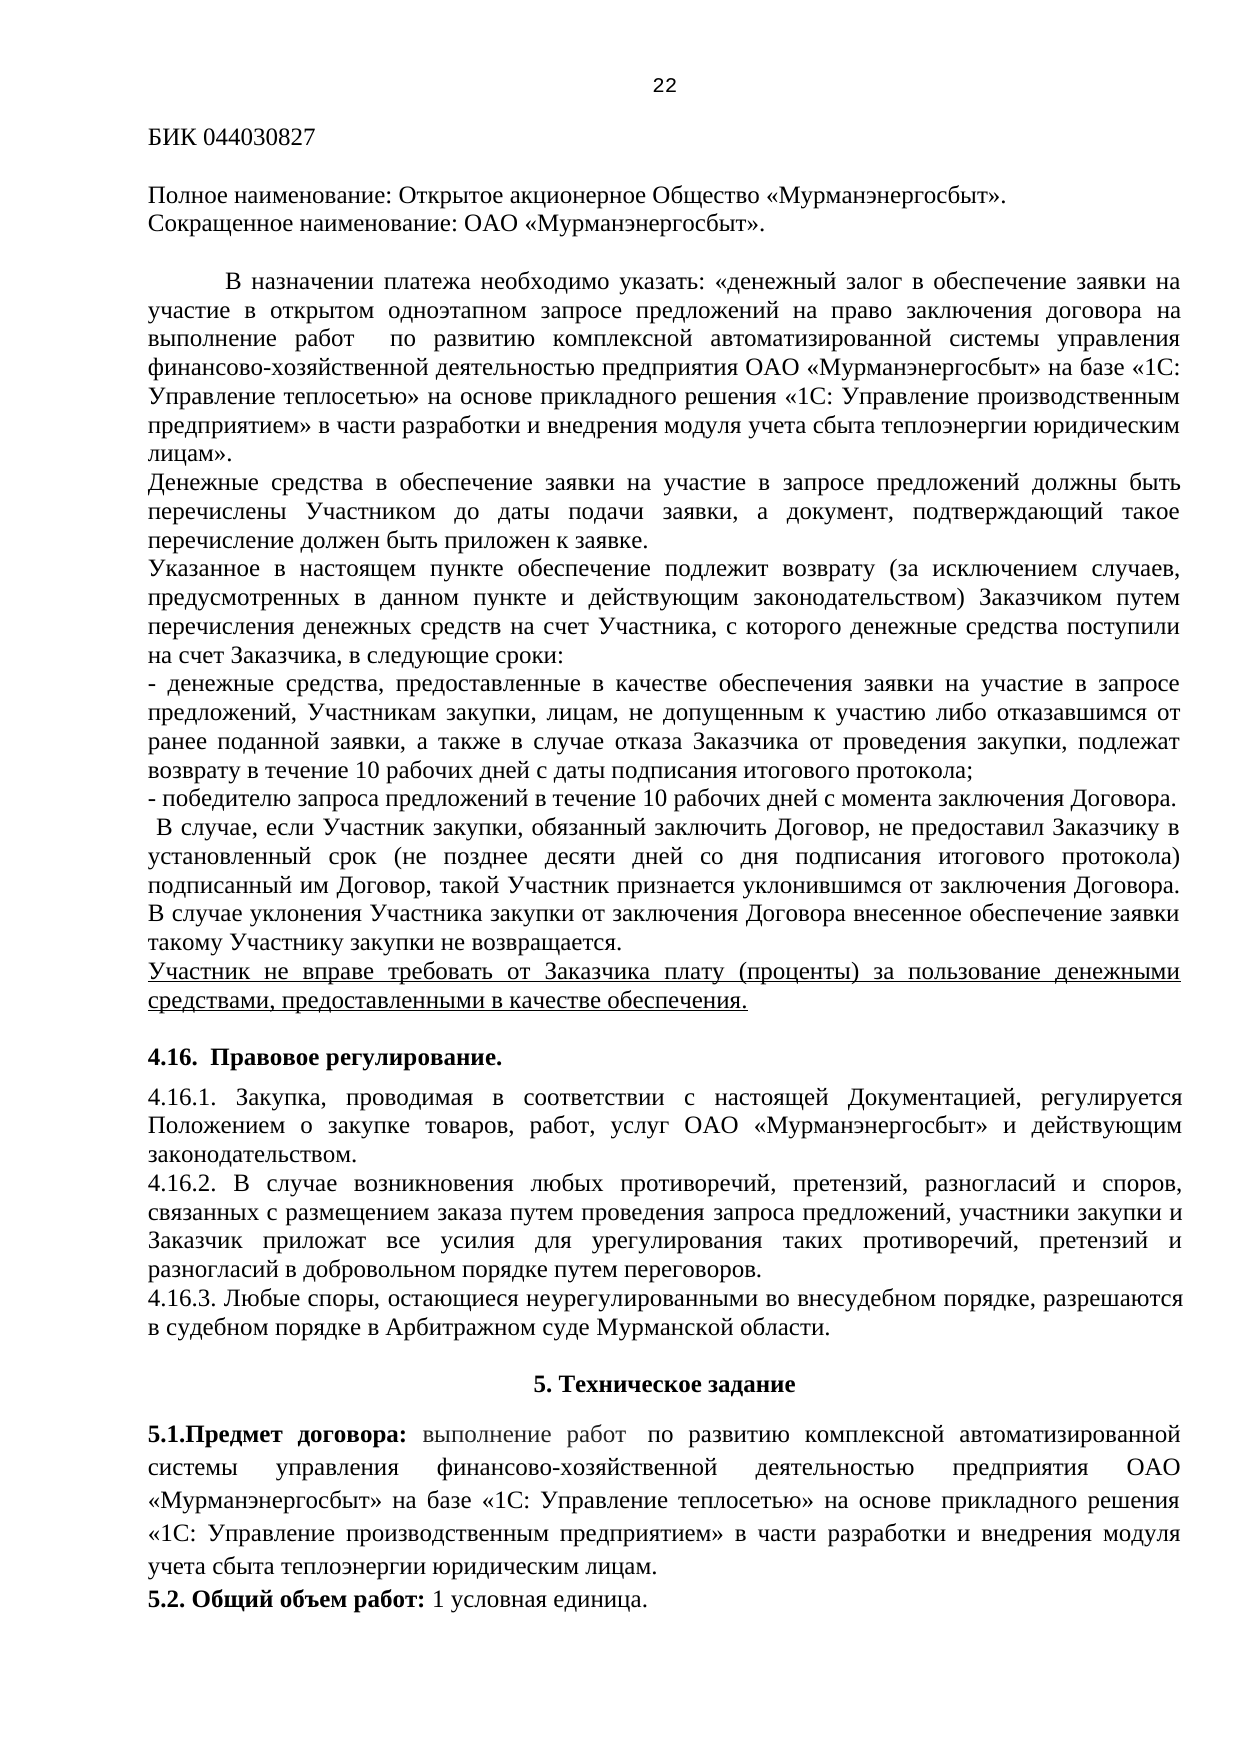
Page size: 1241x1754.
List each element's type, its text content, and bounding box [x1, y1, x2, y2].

text Участник не вправе требовать от Заказчика плату (проценты) за пользование денежными средствами, предоставленными в качестве обеспечения. [148, 956, 1181, 981]
text В назначении платежа необходимо указать: «денежный залог в обеспечение заявки на участие в открытом одноэтапном запросе предложений на право заключения договора на выполнение работ по развитию комплексной автоматизированной системы управления финансово-хозяйственной деятельностью предприятия ОАО «Мурманэнергосбыт» на базе «1С: Управление теплосетью» на основе прикладного решения «1С: Управление производственным предприятием» в части разработки и внедрения модуля учета сбыта теплоэнергии юридическим лицам». [148, 266, 1181, 467]
text 5.2. Общий объем работ: 1 условная единица. [148, 1584, 1181, 1612]
text Денежные средства в обеспечение заявки на участие в запросе предложений должны быть перечислены Участником до даты подачи заявки, а документ, подтверждающий такое перечисление должен быть приложен к заявке. [148, 467, 1181, 553]
text - победителю запроса предложений в течение 10 рабочих дней с момента заключения Договора. [148, 783, 1181, 812]
text Сокращенное наименование: ОАО «Мурманэнергосбыт». [148, 208, 1181, 237]
text Полное наименование: Открытое акционерное Общество «Мурманэнергосбыт». [148, 180, 1181, 208]
text Указанное в настоящем пункте обеспечение подлежит возврату (за исключением случаев, предусмотренных в данном пункте и действующим законодательством) Заказчиком путем перечисления денежных средств на счет Участника, с которого денежные средства поступили на счет Заказчика, в следующие сроки: [148, 553, 1181, 668]
text 4.16. Правовое регулирование. [148, 1042, 1181, 1071]
text 5.1.Предмет договора: выполнение работ по развитию комплексной автоматизированной системы управления финансово-хозяйственной деятельностью предприятия ОАО «Мурманэнергосбыт» на базе «1С: Управление теплосетью» на основе прикладного решения «1С: Управление производственным предприятием» в части разработки и внедрения модуля учета сбыта теплоэнергии юридическим лицам. [148, 1419, 1181, 1579]
text БИК 044030827 [148, 122, 1181, 151]
text 4.16.1. Закупка, проводимая в соответствии с настоящей Документацией, регулируется Положением о закупке товаров, работ, услуг ОАО «Мурманэнергосбыт» и действующим законодательством. [148, 1082, 1183, 1168]
text В случае, если Участник закупки, обязанный заключить Договор, не предоставил Заказчику в установленный срок (не позднее десяти дней со дня подписания итогового протокола) подписанный им Договор, такой Участник признается уклонившимся от заключения Договора. В случае уклонения Участника закупки от заключения Договора внесенное обеспечение заявки такому Участнику закупки не возвращается. [148, 812, 1181, 956]
text 4.16.2. В случае возникновения любых противоречий, претензий, разногласий и споров, связанных с размещением заказа путем проведения запроса предложений, участники закупки и Заказчик приложат все усилия для урегулирования таких противоречий, претензий и разногласий в добровольном порядке путем переговоров. [148, 1168, 1183, 1283]
text - денежные средства, предоставленные в качестве обеспечения заявки на участие в запросе предложений, Участникам закупки, лицам, не допущенным к участию либо отказавшимся от ранее поданной заявки, а также в случае отказа Заказчика от проведения закупки, подлежат возврату в течение 10 рабочих дней с даты подписания итогового протокола; [148, 668, 1181, 783]
text Участник не вправе требовать от Заказчика плату (проценты) за пользование денежными средствами, предоставленными в качестве обеспечения. [148, 982, 1181, 1013]
text 4.16.3. Любые споры, остающиеся неурегулированными во внесудебном порядке, разрешаются в судебном порядке в Арбитражном суде Мурманской области. [148, 1283, 1183, 1340]
text 5. Техническое задание [148, 1369, 1181, 1398]
